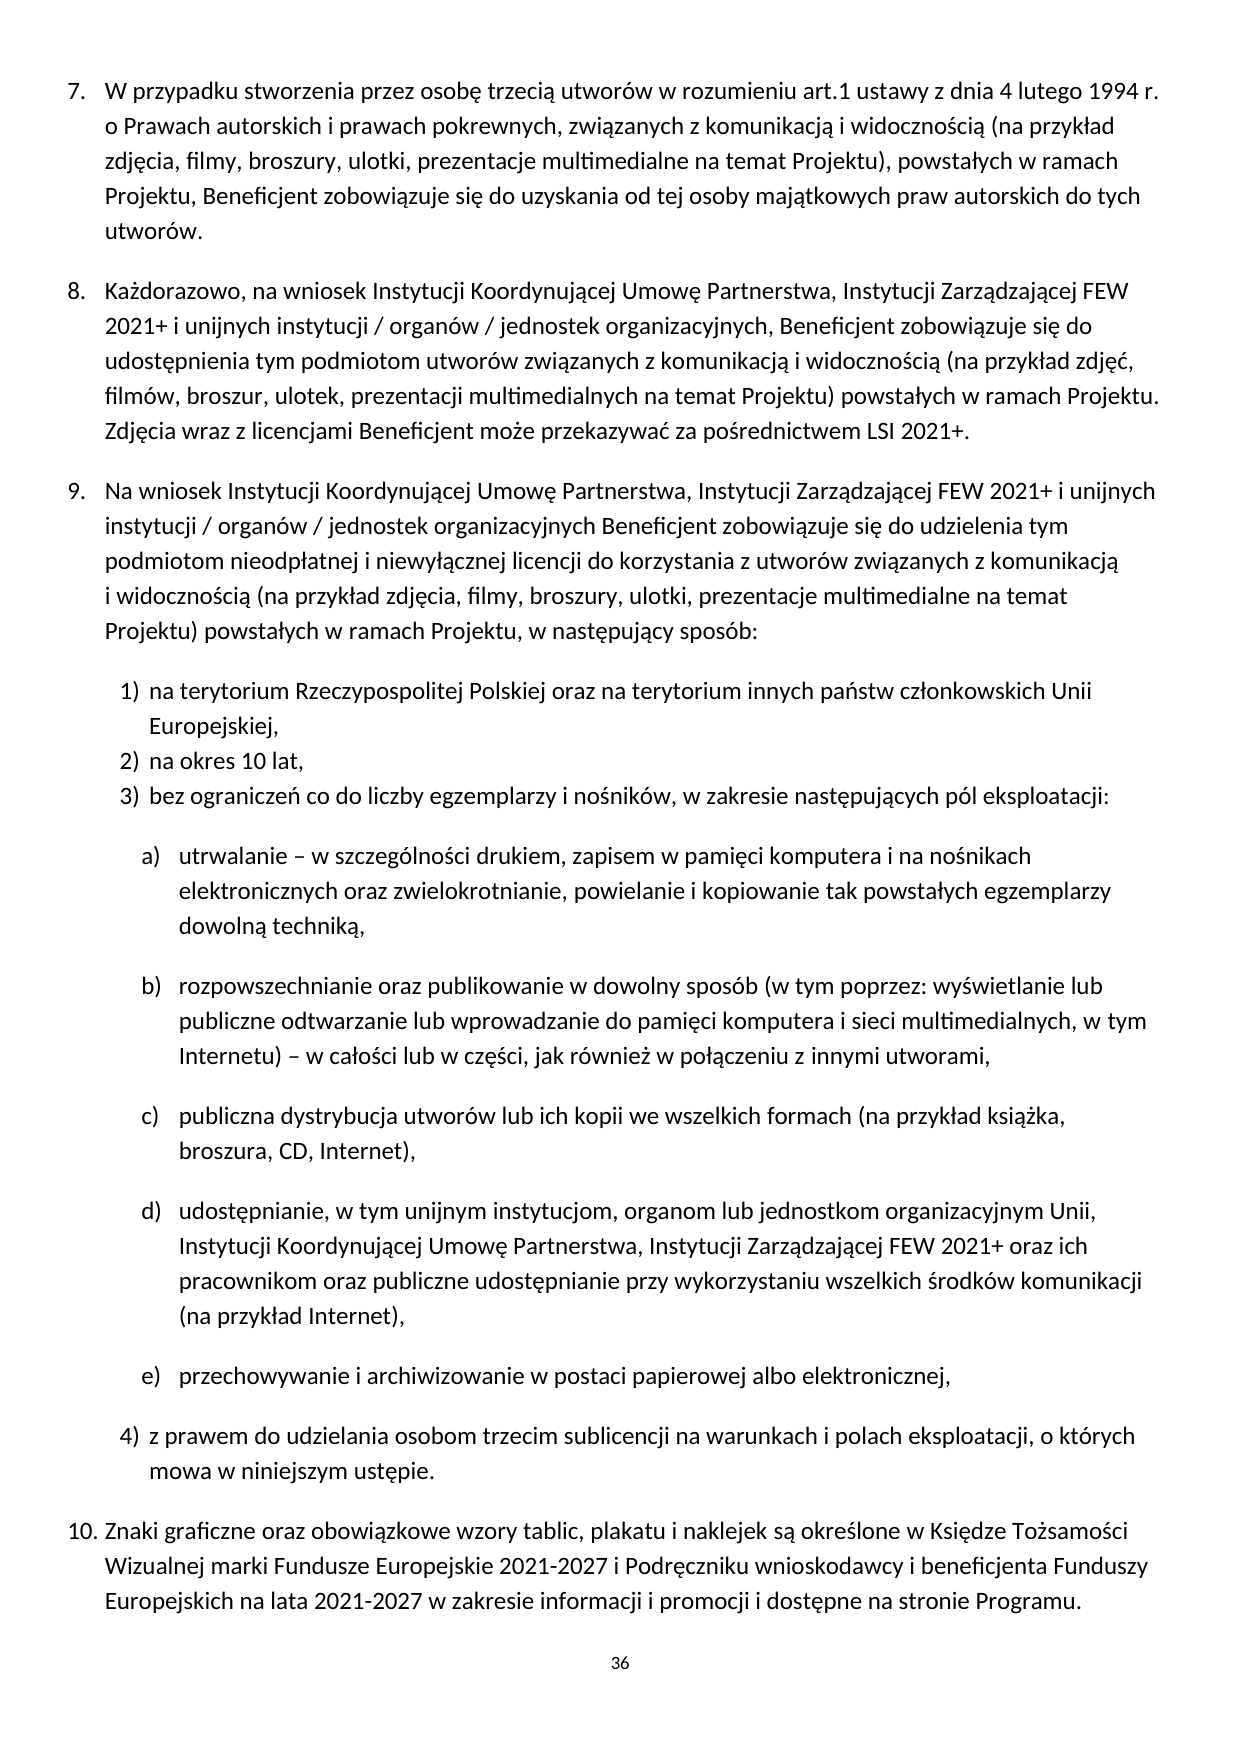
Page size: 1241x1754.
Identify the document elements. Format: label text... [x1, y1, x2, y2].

list na okres 10 lat, [119, 745, 1165, 776]
list udostępnianie, w tym unijnym instytucjom, organom lub jednostkom organizacyjnym Unii, Instytucji Koordynującej Umowę Partnerstwa, Instytucji Zarządzającej FEW 2021+ oraz ich pracownikom oraz publiczne udostępnianie przy wykorzystaniu wszelkich środków komunikacji (na przykład Internet), [141, 1195, 1165, 1331]
list publiczna dystrybucja utworów lub ich kopii we wszelkich formach (na przykład książka, broszura, CD, Internet), [141, 1100, 1165, 1166]
text Znaki graficzne oraz obowiązkowe wzory tablic, plakatu i naklejek są określone w Księdze Tożsamości Wizualnej marki Fundusze Europejskie 2021-2027 i Podręczniku wnioskodawcy i beneficjenta Funduszy Europejskich na lata 2021-2027 w zakresie informacji i promocji i dostępne na stronie Programu. [67, 1515, 1165, 1616]
list utrwalanie – w szczególności drukiem, zapisem w pamięci komputera i na nośnikach elektronicznych oraz zwielokrotnianie, powielanie i kopiowanie tak powstałych egzemplarzy dowolną techniką, [141, 840, 1165, 941]
list przechowywanie i archiwizowanie w postaci papierowej albo elektronicznej, [141, 1360, 1165, 1391]
list na terytorium Rzeczypospolitej Polskiej oraz na terytorium innych państw członkowskich Unii Europejskiej, [119, 675, 1165, 741]
text Każdorazowo, na wniosek Instytucji Koordynującej Umowę Partnerstwa, Instytucji Zarządzającej FEW 2021+ i unijnych instytucji / organów / jednostek organizacyjnych, Beneficjent zobowiązuje się do udostępnienia tym podmiotom utworów związanych z komunikacją i widocznością (na przykład zdjęć, filmów, broszur, ulotek, prezentacji multimedialnych na temat Projektu) powstałych w ramach Projektu. Zdjęcia wraz z licencjami Beneficjent może przekazywać za pośrednictwem LSI 2021+. [67, 275, 1165, 446]
text W przypadku stworzenia przez osobę trzecią utworów w rozumieniu art.1 ustawy z dnia 4 lutego 1994 r. o Prawach autorskich i prawach pokrewnych, związanych z komunikacją i widocznością (na przykład zdjęcia, filmy, broszury, ulotki, prezentacje multimedialne na temat Projektu), powstałych w ramach Projektu, Beneficjent zobowiązuje się do uzyskania od tej osoby majątkowych praw autorskich do tych utworów. [67, 75, 1165, 246]
list bez ograniczeń co do liczby egzemplarzy i nośników, w zakresie następujących pól eksploatacji: [119, 780, 1165, 811]
list z prawem do udzielania osobom trzecim sublicencji na warunkach i polach eksploatacji, o których mowa w niniejszym ustępie. [119, 1420, 1165, 1486]
text Na wniosek Instytucji Koordynującej Umowę Partnerstwa, Instytucji Zarządzającej FEW 2021+ i unijnych instytucji / organów / jednostek organizacyjnych Beneficjent zobowiązuje się do udzielenia tym podmiotom nieodpłatnej i niewyłącznej licencji do korzystania z utworów związanych z komunikacją i widocznością (na przykład zdjęcia, filmy, broszury, ulotki, prezentacje multimedialne na temat Projektu) powstałych w ramach Projektu, w następujący sposób: [67, 475, 1165, 646]
list rozpowszechnianie oraz publikowanie w dowolny sposób (w tym poprzez: wyświetlanie lub publiczne odtwarzanie lub wprowadzanie do pamięci komputera i sieci multimedialnych, w tym Internetu) – w całości lub w części, jak również w połączeniu z innymi utworami, [141, 970, 1165, 1071]
